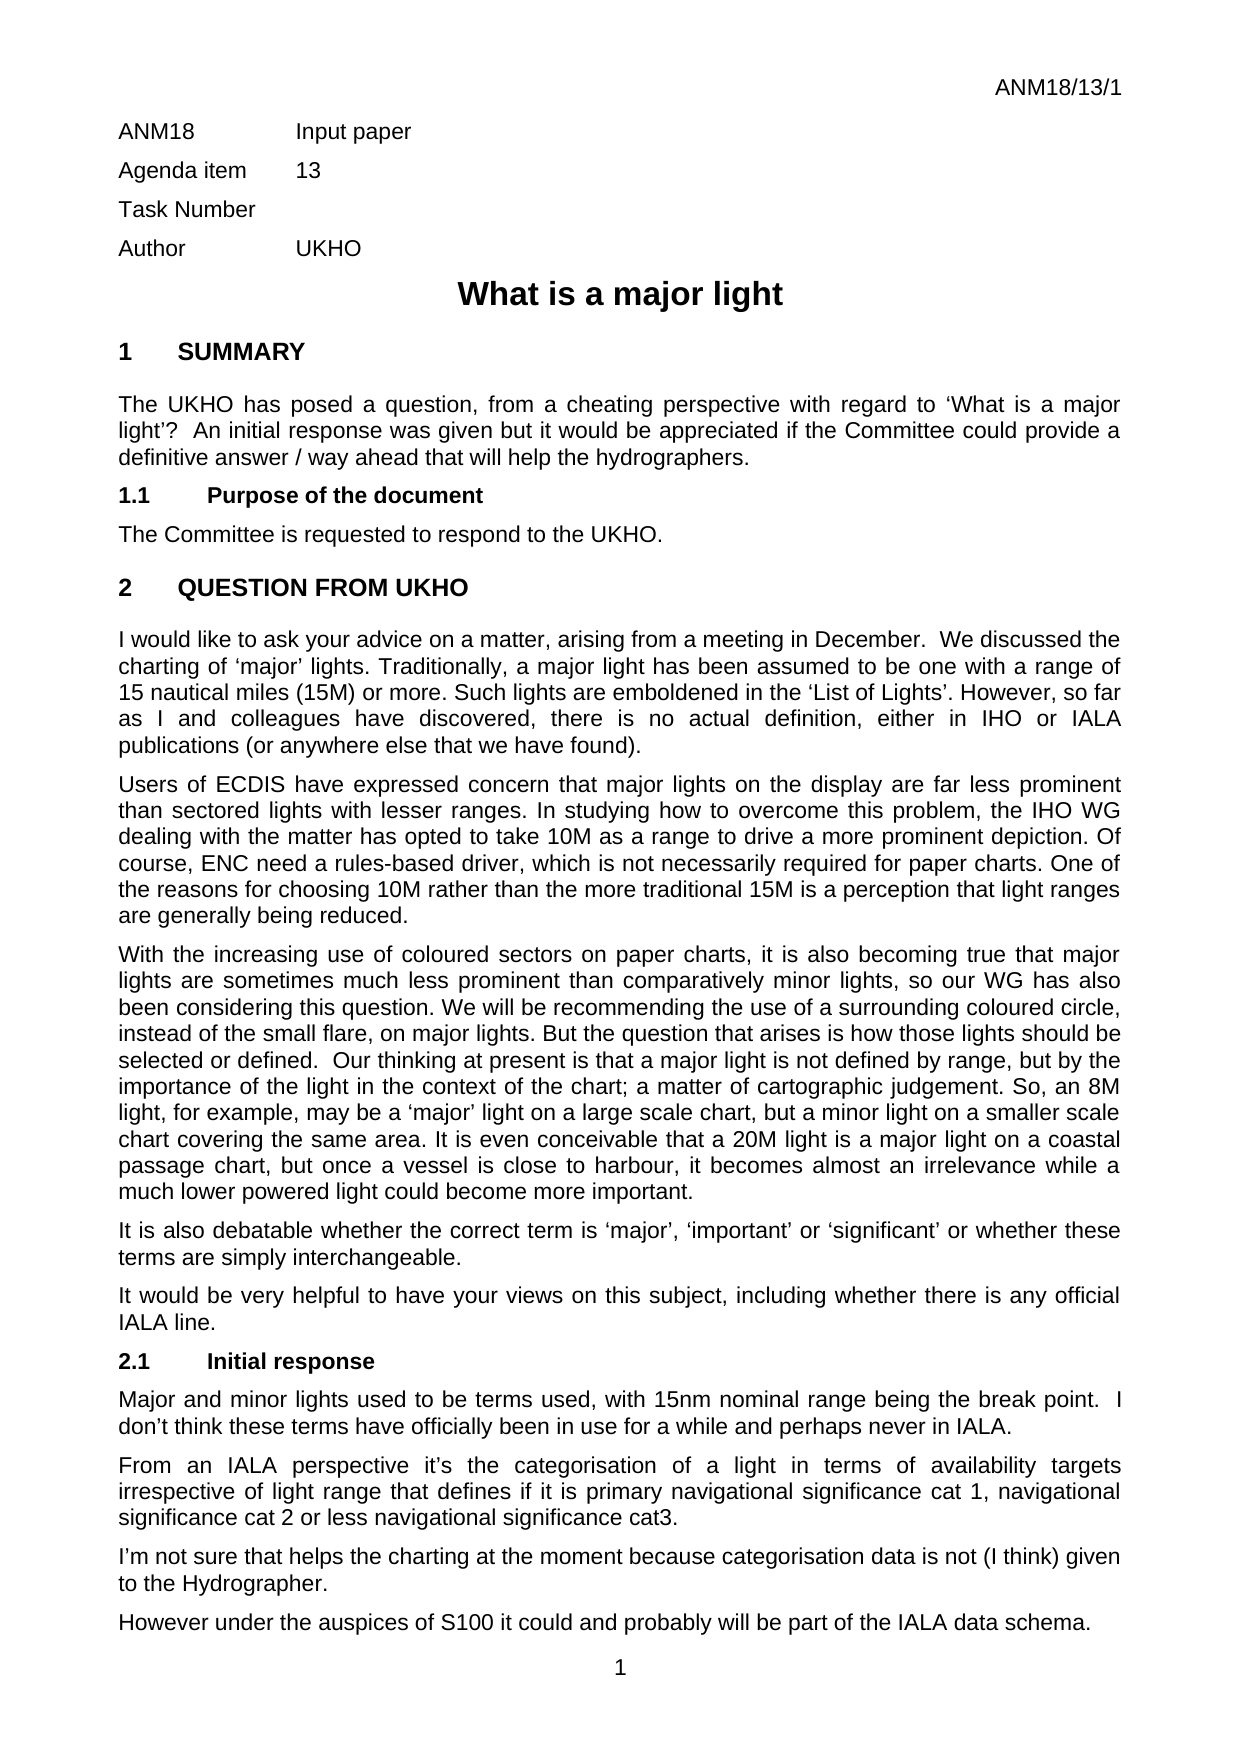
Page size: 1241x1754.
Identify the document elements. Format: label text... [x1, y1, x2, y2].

text However under the auspices of S100 it could and probably will be part of the IALA data schema. [118, 1608, 1122, 1635]
text It is also debatable whether the correct term is ‘major’, ‘important’ or ‘significant’ or whether these terms are simply interchangeable. [118, 1217, 1122, 1270]
subtitle Purpose of the document [118, 482, 1122, 509]
text It would be very helpful to have your views on this subject, including whether there is any official IALA line. [118, 1282, 1122, 1335]
subtitle Summary [118, 337, 1122, 366]
title What is a major light [118, 273, 1122, 312]
text Major and minor lights used to be terms used, with 15nm nominal range being the break point. I don’t think these terms have officially been in use for a while and perhaps never in IALA. [118, 1386, 1122, 1439]
text I’m not sure that helps the charting at the moment because categorisation data is not (I think) given to the Hydrographer. [118, 1543, 1122, 1596]
text Users of ECDIS have expressed concern that major lights on the display are far less prominent than sectored lights with lesser ranges. In studying how to overcome this problem, the IHO WG dealing with the matter has opted to take 10M as a range to drive a more prominent depiction. Of course, ENC need a rules-based driver, which is not necessarily required for paper charts. One of the reasons for choosing 10M rather than the more traditional 15M is a perception that light ranges are generally being reduced. [118, 771, 1122, 929]
subtitle Question from UKHO [118, 572, 1122, 601]
subtitle Initial response [118, 1348, 1122, 1374]
text The Committee is requested to respond to the UKHO. [118, 521, 1122, 547]
text With the increasing use of coloured sectors on paper charts, it is also becoming true that major lights are sometimes much less prominent than comparatively minor lights, so our WG has also been considering this question. We will be recommending the use of a surrounding coloured circle, instead of the small flare, on major lights. But the question that arises is how those lights should be selected or defined. Our thinking at present is that a major light is not defined by range, but by the importance of the light in the context of the chart; a matter of cartographic judgement. So, an 8M light, for example, may be a ‘major’ light on a large scale chart, but a minor light on a smaller scale chart covering the same area. It is even conceivable that a 20M light is a major light on a coastal passage chart, but once a vessel is close to harbour, it becomes almost an irrelevance while a much lower powered light could become more important. [118, 941, 1122, 1205]
text Author UKHO [118, 235, 1122, 261]
text I would like to ask your advice on a matter, arising from a meeting in December. We discussed the charting of ‘major’ lights. Traditionally, a major light has been assumed to be one with a range of 15 nautical miles (15M) or more. Such lights are emboldened in the ‘List of Lights’. However, so far as I and colleagues have discovered, there is no actual definition, either in IHO or IALA publications (or anywhere else that we have found). [118, 626, 1122, 758]
text From an IALA perspective it’s the categorisation of a light in terms of availability targets irrespective of light range that defines if it is primary navigational significance cat 1, navigational significance cat 2 or less navigational significance cat3. [118, 1452, 1122, 1531]
text Task Number [118, 196, 1122, 222]
text The UKHO has posed a question, from a cheating perspective with regard to ‘What is a major light’? An initial response was given but it would be appreciated if the Committee could provide a definitive answer / way ahead that will help the hydrographers. [118, 391, 1122, 470]
text Agenda item 13 [118, 157, 1122, 183]
text ANM18 Input paper [118, 118, 1122, 144]
